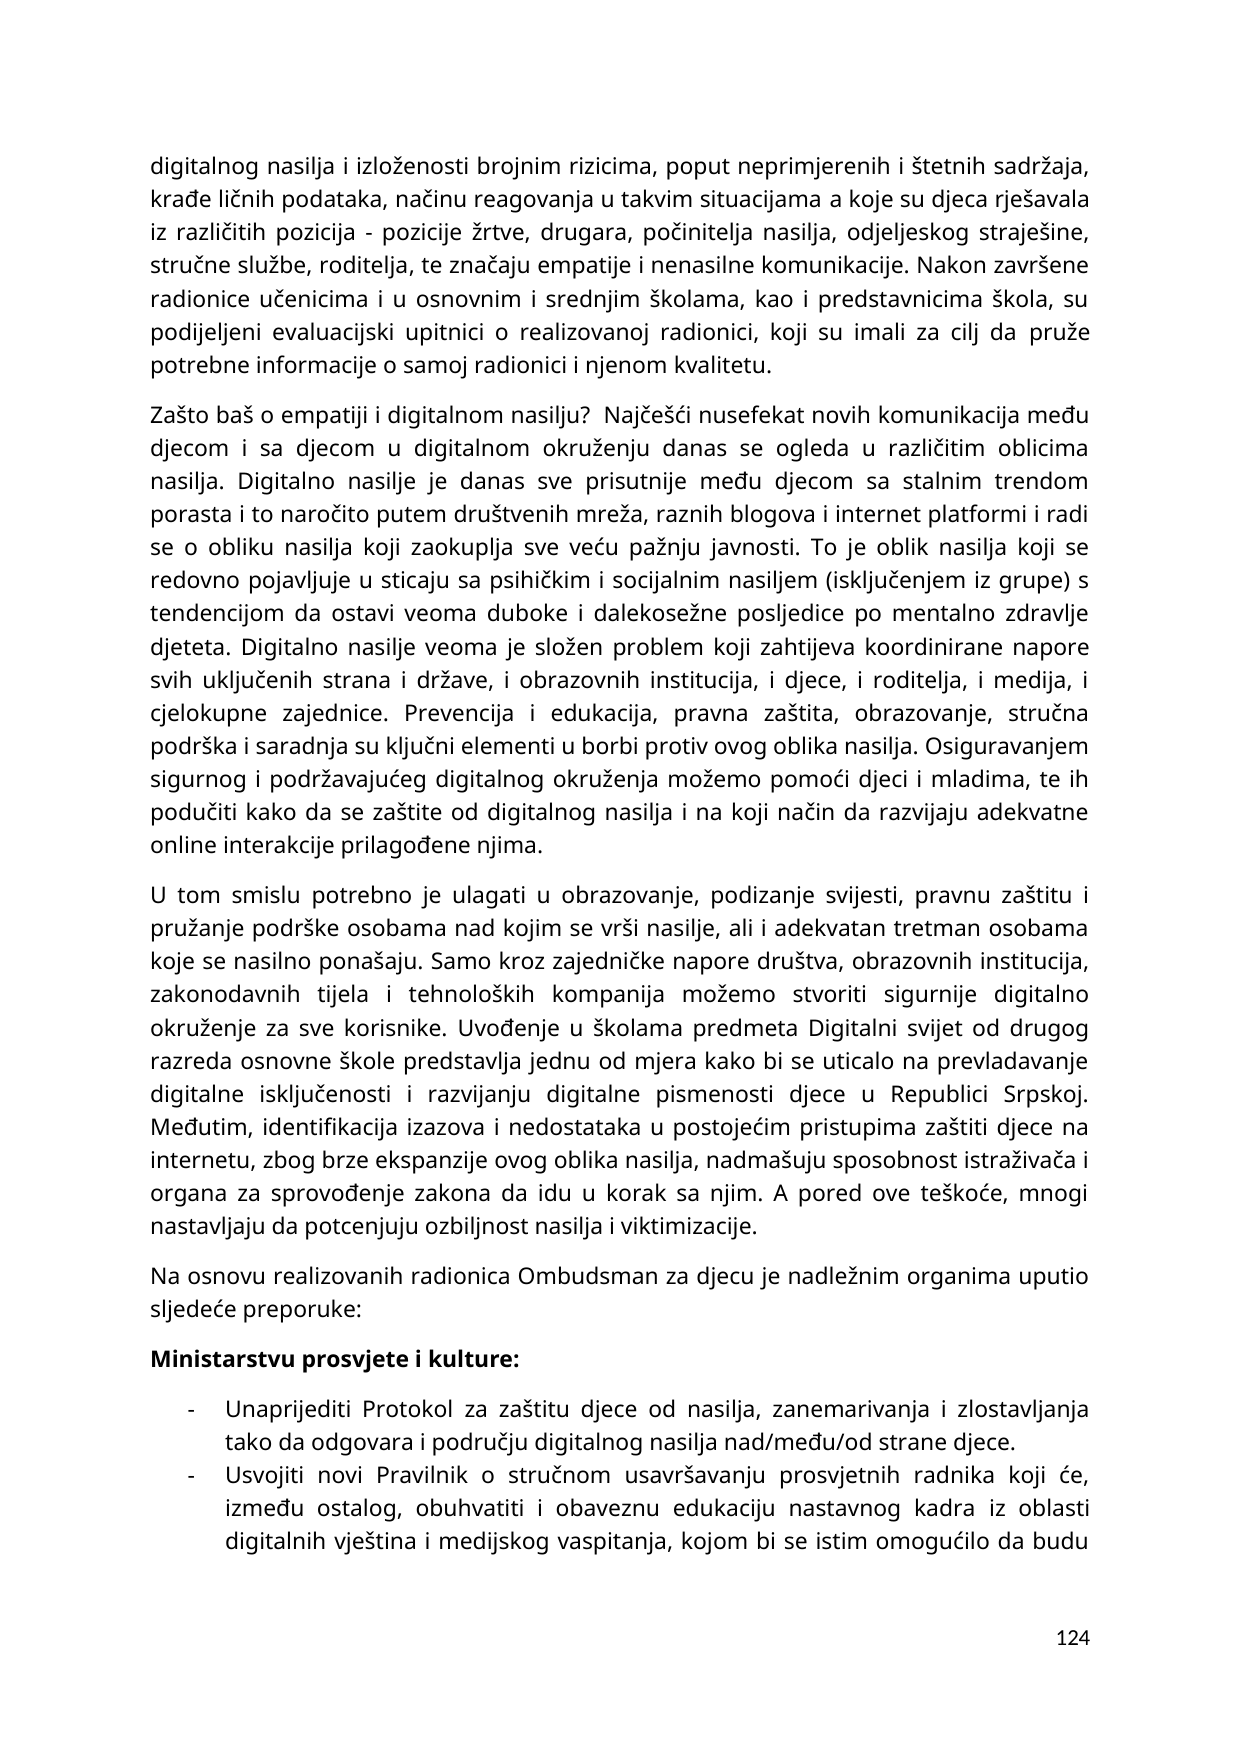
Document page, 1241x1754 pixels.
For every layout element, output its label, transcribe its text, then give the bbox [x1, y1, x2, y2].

list Unaprijediti Protokol za zaštitu djece od nasilja, zanemarivanja i zlostavljanja tako da odgovara i području digitalnog nasilja nad/među/od strane djece. [187, 1393, 1090, 1457]
text Ministarstvu prosvjete i kulture: [150, 1343, 1090, 1374]
text Na osnovu realizovanih radionica Ombudsman za djecu je nadležnim organima uputio sljedeće preporuke: [150, 1260, 1090, 1324]
text U tom smislu potrebno je ulagati u obrazovanje, podizanje svijesti, pravnu zaštitu i pružanje podrške osobama nad kojim se vrši nasilje, ali i adekvatan tretman osobama koje se nasilno ponašaju. Samo kroz zajedničke napore društva, obrazovnih institucija, zakonodavnih tijela i tehnoloških kompanija možemo stvoriti sigurnije digitalno okruženje za sve korisnike. Uvođenje u školama predmeta Digitalni svijet od drugog razreda osnovne škole predstavlja jednu od mjera kako bi se uticalo na prevladavanje digitalne isključenosti i razvijanju digitalne pismenosti djece u Republici Srpskoj. Međutim, identifikacija izazova i nedostataka u postojećim pristupima zaštiti djece na internetu, zbog brze ekspanzije ovog oblika nasilja, nadmašuju sposobnost istraživača i organa za sprovođenje zakona da idu u korak sa njim. A pored ove teškoće, mnogi nastavljaju da potcenjuju ozbiljnost nasilja i viktimizacije. [150, 879, 1090, 1241]
text Zašto baš o empatiji i digitalnom nasilju? Najčešći nusefekat novih komunikacija među djecom i sa djecom u digitalnom okruženju danas se ogleda u različitim oblicima nasilja. Digitalno nasilje je danas sve prisutnije među djecom sa stalnim trendom porasta i to naročito putem društvenih mreža, raznih blogova i internet platformi i radi se o obliku nasilja koji zaokuplja sve veću pažnju javnosti. To je oblik nasilja koji se redovno pojavljuje u sticaju sa psihičkim i socijalnim nasiljem (isključenjem iz grupe) s tendencijom da ostavi veoma duboke i dalekosežne posljedice po mentalno zdravlje djeteta. Digitalno nasilje veoma je složen problem koji zahtijeva koordinirane napore svih uključenih strana i države, i obrazovnih institucija, i djece, i roditelja, i medija, i cjelokupne zajednice. Prevencija i edukacija, pravna zaštita, obrazovanje, stručna podrška i saradnja su ključni elementi u borbi protiv ovog oblika nasilja. Osiguravanjem sigurnog i podržavajućeg digitalnog okruženja možemo pomoći djeci i mladima, te ih podučiti kako da se zaštite od digitalnog nasilja i na koji način da razvijaju adekvatne online interakcije prilagođene njima. [150, 398, 1090, 860]
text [150, 150, 1090, 380]
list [187, 1459, 1090, 1556]
